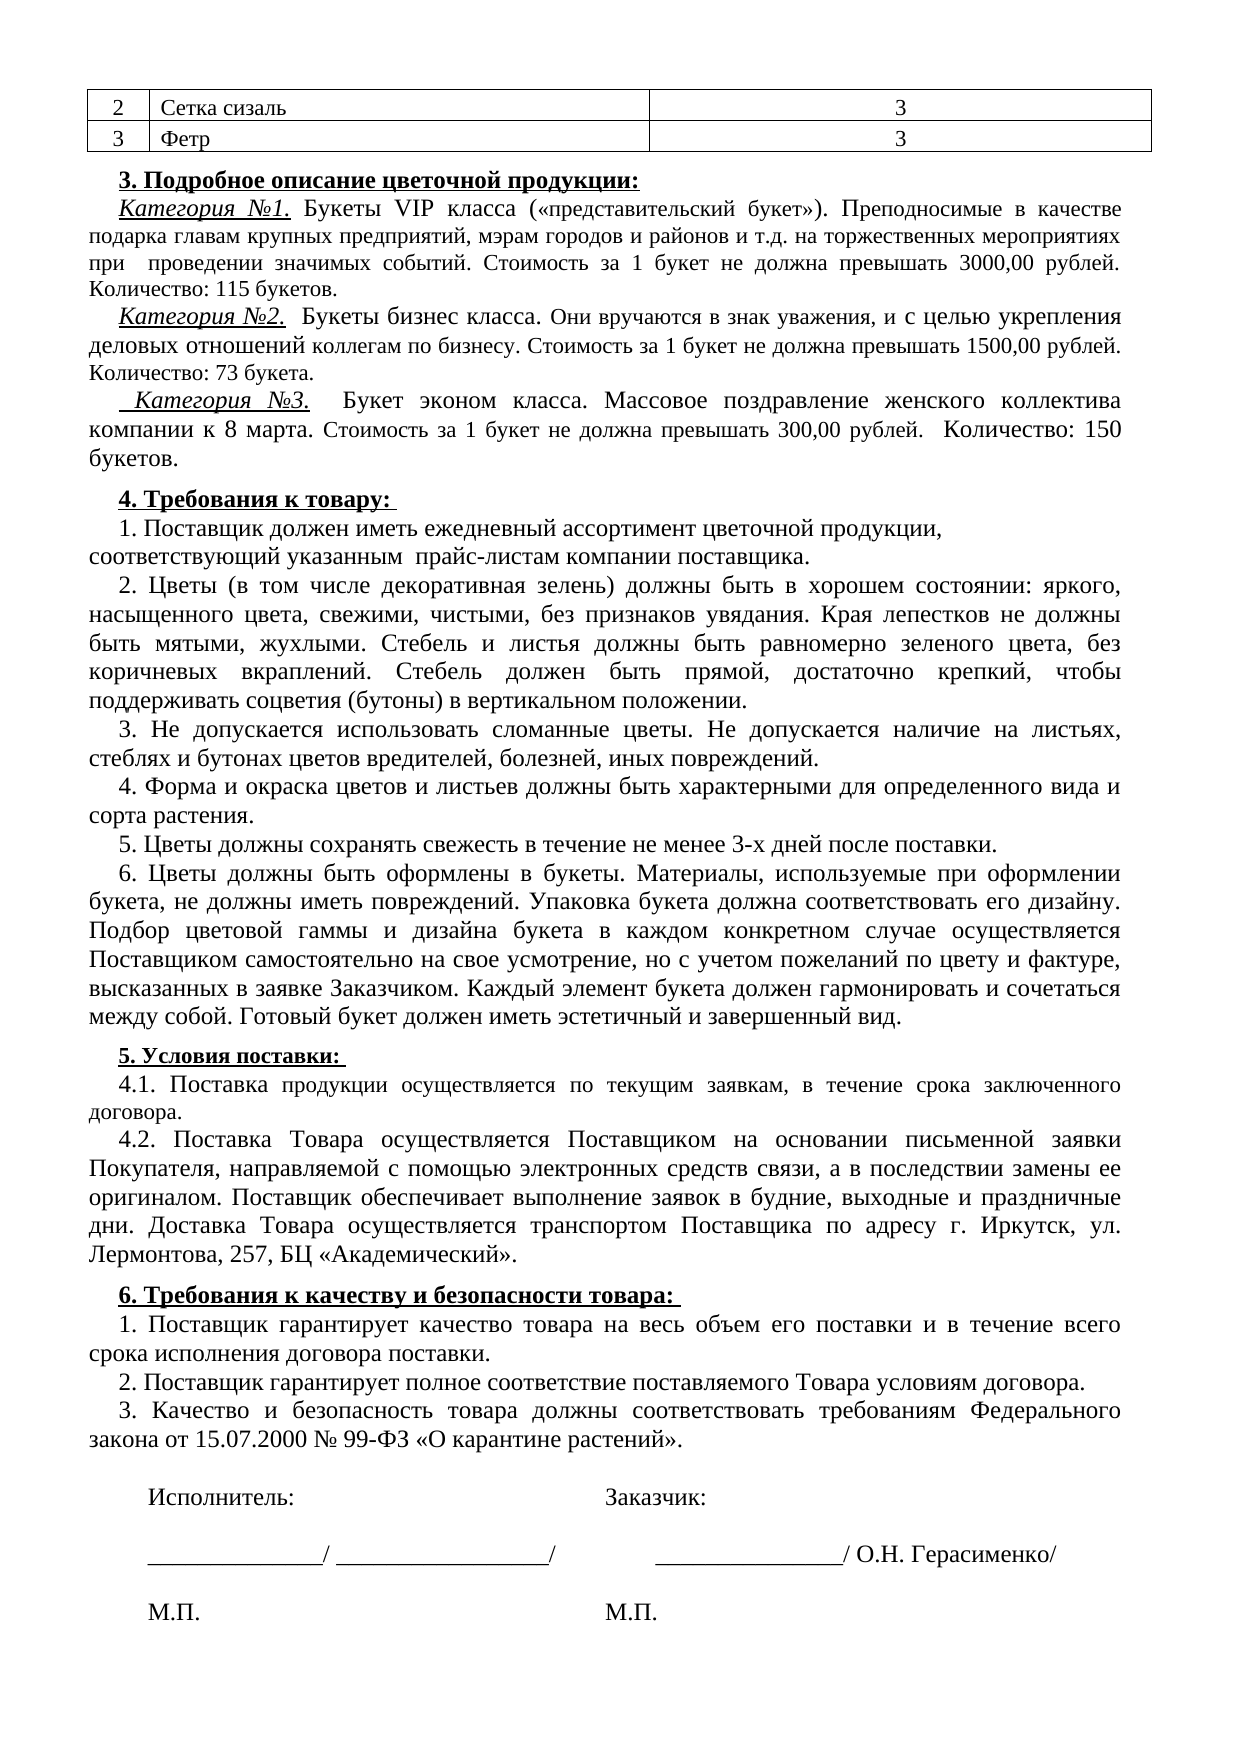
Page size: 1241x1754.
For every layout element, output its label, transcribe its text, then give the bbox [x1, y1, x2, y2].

text 6. Цветы должны быть оформлены в букеты. Материалы, используемые при оформлении букета, не должны иметь повреждений. Упаковка букета должна соответствовать его дизайну. Подбор цветовой гаммы и дизайна букета в каждом конкретном случае осуществляется Поставщиком самостоятельно на свое усмотрение, но с учетом пожеланий по цвету и фактуре, высказанных в заявке Заказчиком. Каждый элемент букета должен гармонировать и сочетаться между собой. Готовый букет должен иметь эстетичный и завершенный вид. [89, 858, 1122, 1030]
text Категория №1. Букеты VIP класса («представительский букет»). Преподносимые в качестве подарка главам крупных предприятий, мэрам городов и районов и т.д. на торжественных мероприятиях при проведении значимых событий. Стоимость за 1 букет не должна превышать 3000,00 рублей. Количество: 115 букетов. [89, 193, 1122, 301]
text Категория №2. Букеты бизнес класса. Они вручаются в знак уважения, и с целью укрепления деловых отношений коллегам по бизнесу. Стоимость за 1 букет не должна превышать 1500,00 рублей. Количество: 73 букета. [89, 301, 1122, 385]
table_cell 3 [650, 121, 1151, 151]
text 4.2. Поставка Товара осуществляется Поставщиком на основании письменной заявки Покупателя, направляемой с помощью электронных средств связи, а в последствии замены ее оригиналом. Поставщик обеспечивает выполнение заявок в будние, выходные и праздничные дни. Доставка Товара осуществляется транспортом Поставщика по адресу г. Иркутск, ул. Лермонтова, 257, БЦ «Академический». [89, 1124, 1122, 1268]
subtitle 5. Условия поставки: [89, 1043, 1122, 1069]
table_cell 2 [88, 90, 149, 120]
text Категория №3. Букет эконом класса. Массовое поздравление женского коллектива компании к 8 марта. Стоимость за 1 букет не должна превышать 300,00 рублей. Количество: 150 букетов. [89, 385, 1122, 471]
text 2. Цветы (в том числе декоративная зелень) должны быть в хорошем состоянии: яркого, насыщенного цвета, свежими, чистыми, без признаков увядания. Края лепестков не должны быть мятыми, жухлыми. Стебель и листья должны быть равномерно зеленого цвета, без коричневых вкраплений. Стебель должен быть прямой, достаточно крепкий, чтобы поддерживать соцветия (бутоны) в вертикальном положении. [89, 570, 1122, 714]
subtitle 3. Подробное описание цветочной продукции: [89, 165, 1122, 193]
table_cell 3 [650, 90, 1151, 120]
text 4.1. Поставка продукции осуществляется по текущим заявкам, в течение срока заключенного договора. [89, 1069, 1122, 1124]
table_cell Сетка сизаль [150, 90, 649, 120]
text Исполнитель: Заказчик: [89, 1482, 1122, 1510]
text 3. Качество и безопасность товара должны соответствовать требованиям Федерального закона от 15.07.2000 № 99-ФЗ «О карантине растений». [89, 1395, 1122, 1453]
text 1. Поставщик гарантирует качество товара на весь объем его поставки и в течение всего срока исполнения договора поставки. [89, 1309, 1122, 1367]
text М.П. М.П. [89, 1597, 1122, 1626]
text 2. Поставщик гарантирует полное соответствие поставляемого Товара условиям договора. [89, 1367, 1122, 1395]
text 4. Требования к товару: [89, 484, 1122, 513]
text 3. Не допускается использовать сломанные цветы. Не допускается наличие на листьях, стеблях и бутонах цветов вредителей, болезней, иных повреждений. [89, 714, 1122, 771]
text 5. Цветы должны сохранять свежесть в течение не менее 3-х дней после поставки. [89, 829, 1122, 858]
table_cell 3 [88, 121, 149, 151]
table_cell Фетр [150, 121, 649, 151]
text 4. Форма и окраска цветов и листьев должны быть характерными для определенного вида и сорта растения. [89, 771, 1122, 829]
text ______________/ _________________/ _______________/ О.Н. Герасименко/ [89, 1539, 1122, 1568]
text 6. Требования к качеству и безопасности товара: [89, 1280, 1122, 1309]
text 1. Поставщик должен иметь ежедневный ассортимент цветочной продукции, соответствующий указанным прайс-листам компании поставщика. [89, 513, 1122, 570]
